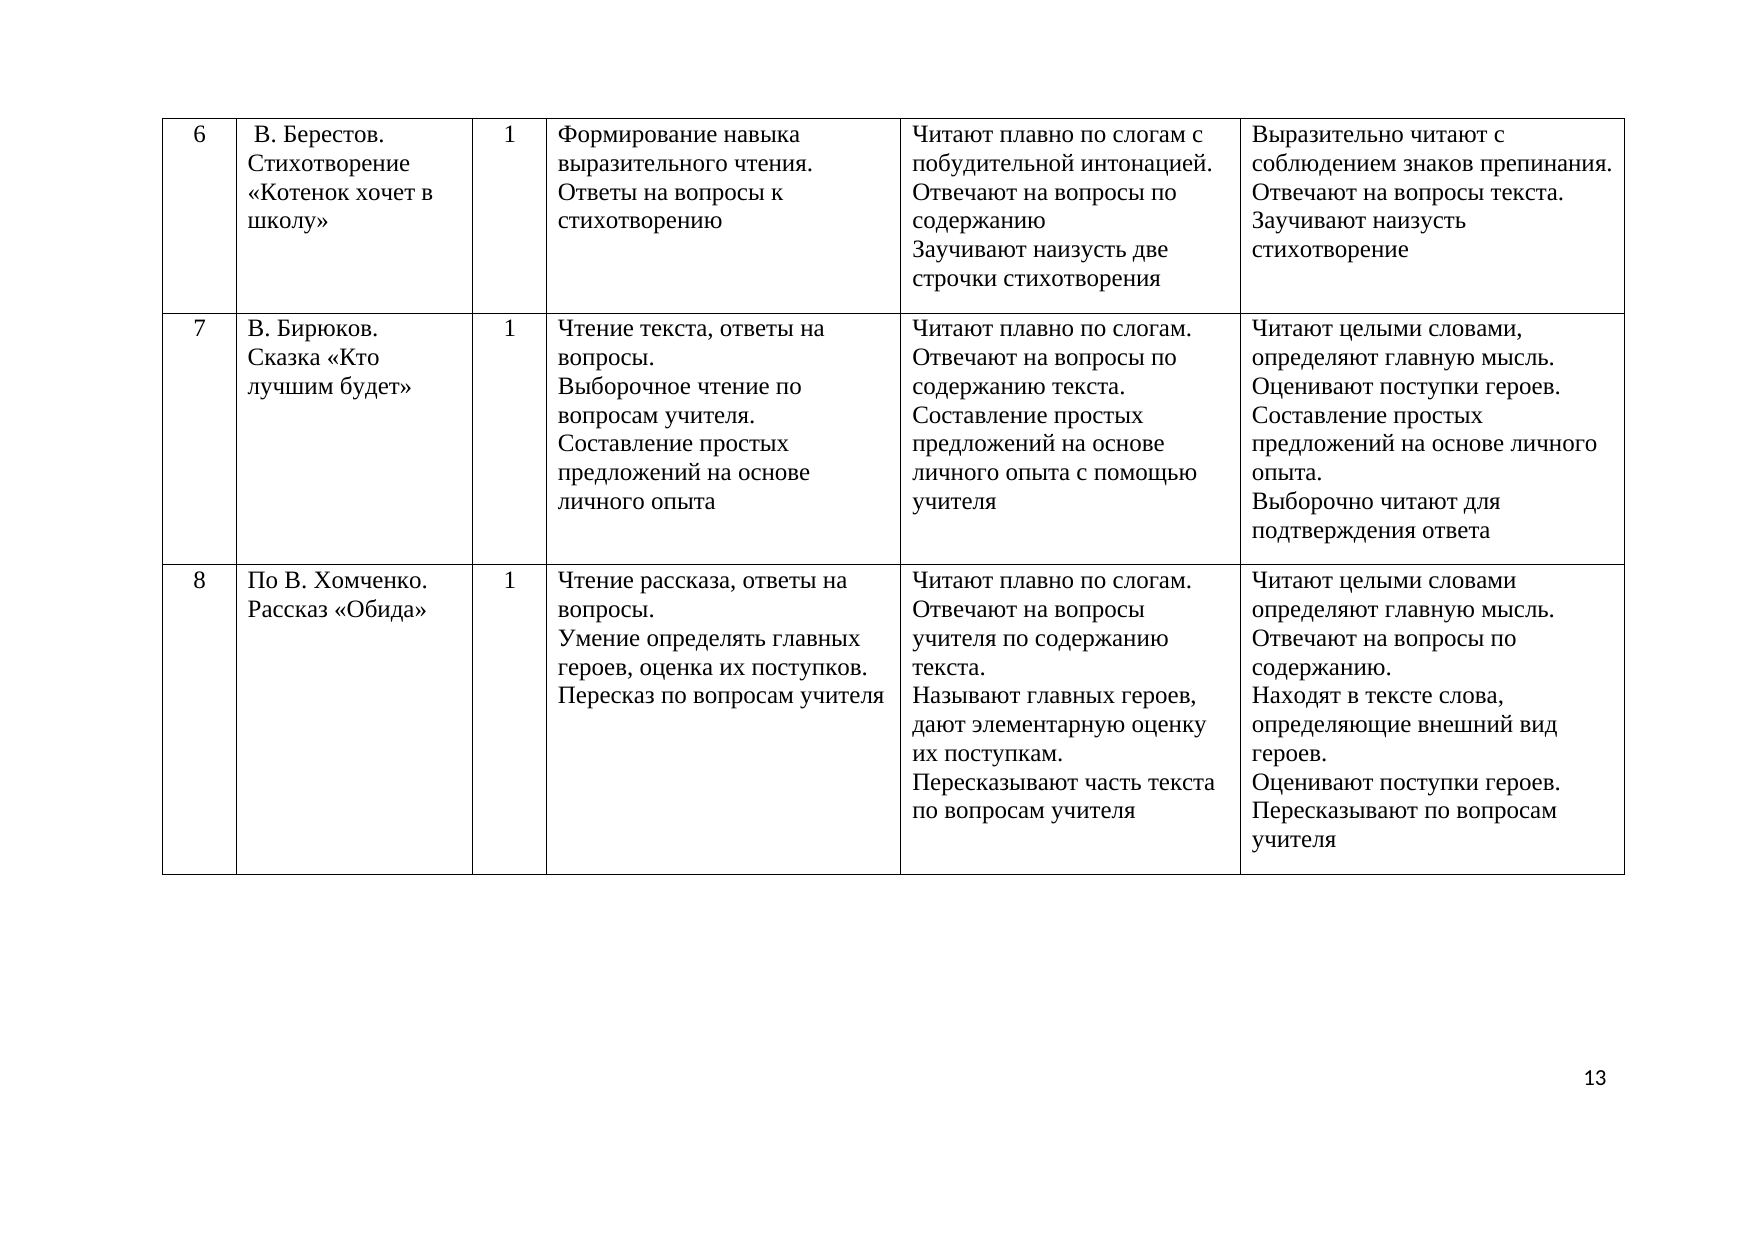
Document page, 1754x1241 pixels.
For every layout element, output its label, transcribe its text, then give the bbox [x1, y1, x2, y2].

table_cell 7 [163, 314, 236, 564]
table_cell Читают целыми словами определяют главную мысль. Отвечают на вопросы по содержанию. Находят в тексте слова, определяющие внешний вид героев. Оценивают поступки героев. Пересказывают по вопросам учителя [1241, 565, 1624, 874]
table_cell 1 [473, 565, 546, 874]
table_cell 8 [163, 565, 236, 874]
table_header 1 [473, 119, 546, 312]
table_cell Читают целыми словами, определяют главную мысль. Оценивают поступки героев. Составление простых предложений на основе личного опыта. Выборочно читают для подтверждения ответа [1241, 314, 1624, 564]
table_cell В. Бирюков. Сказка «Кто лучшим будет» [237, 314, 472, 564]
table_header Читают плавно по слогам с побудительной интонацией. Отвечают на вопросы по содержанию Заучивают наизусть две строчки стихотворения [901, 119, 1240, 312]
table_header Выразительно читают с соблюдением знаков препинания. Отвечают на вопросы текста. Заучивают наизусть стихотворение [1241, 119, 1624, 312]
table_header Формирование навыка выразительного чтения. Ответы на вопросы к стихотворению [547, 119, 900, 312]
table_cell По В. Хомченко. Рассказ «Обида» [237, 565, 472, 874]
table_cell 1 [473, 314, 546, 564]
table_cell Читают плавно по слогам. Отвечают на вопросы по содержанию текста. Составление простых предложений на основе личного опыта с помощью учителя [901, 314, 1240, 564]
table_cell Чтение рассказа, ответы на вопросы. Умение определять главных героев, оценка их поступков. Пересказ по вопросам учителя [547, 565, 900, 874]
table_cell Чтение текста, ответы на вопросы. Выборочное чтение по вопросам учителя. Составление простых предложений на основе личного опыта [547, 314, 900, 564]
table_header В. Берестов. Стихотворение «Котенок хочет в школу» [237, 119, 472, 312]
table_cell Читают плавно по слогам. Отвечают на вопросы учителя по содержанию текста. Называют главных героев, дают элементарную оценку их поступкам. Пересказывают часть текста по вопросам учителя [901, 565, 1240, 874]
table_header 6 [163, 119, 236, 312]
